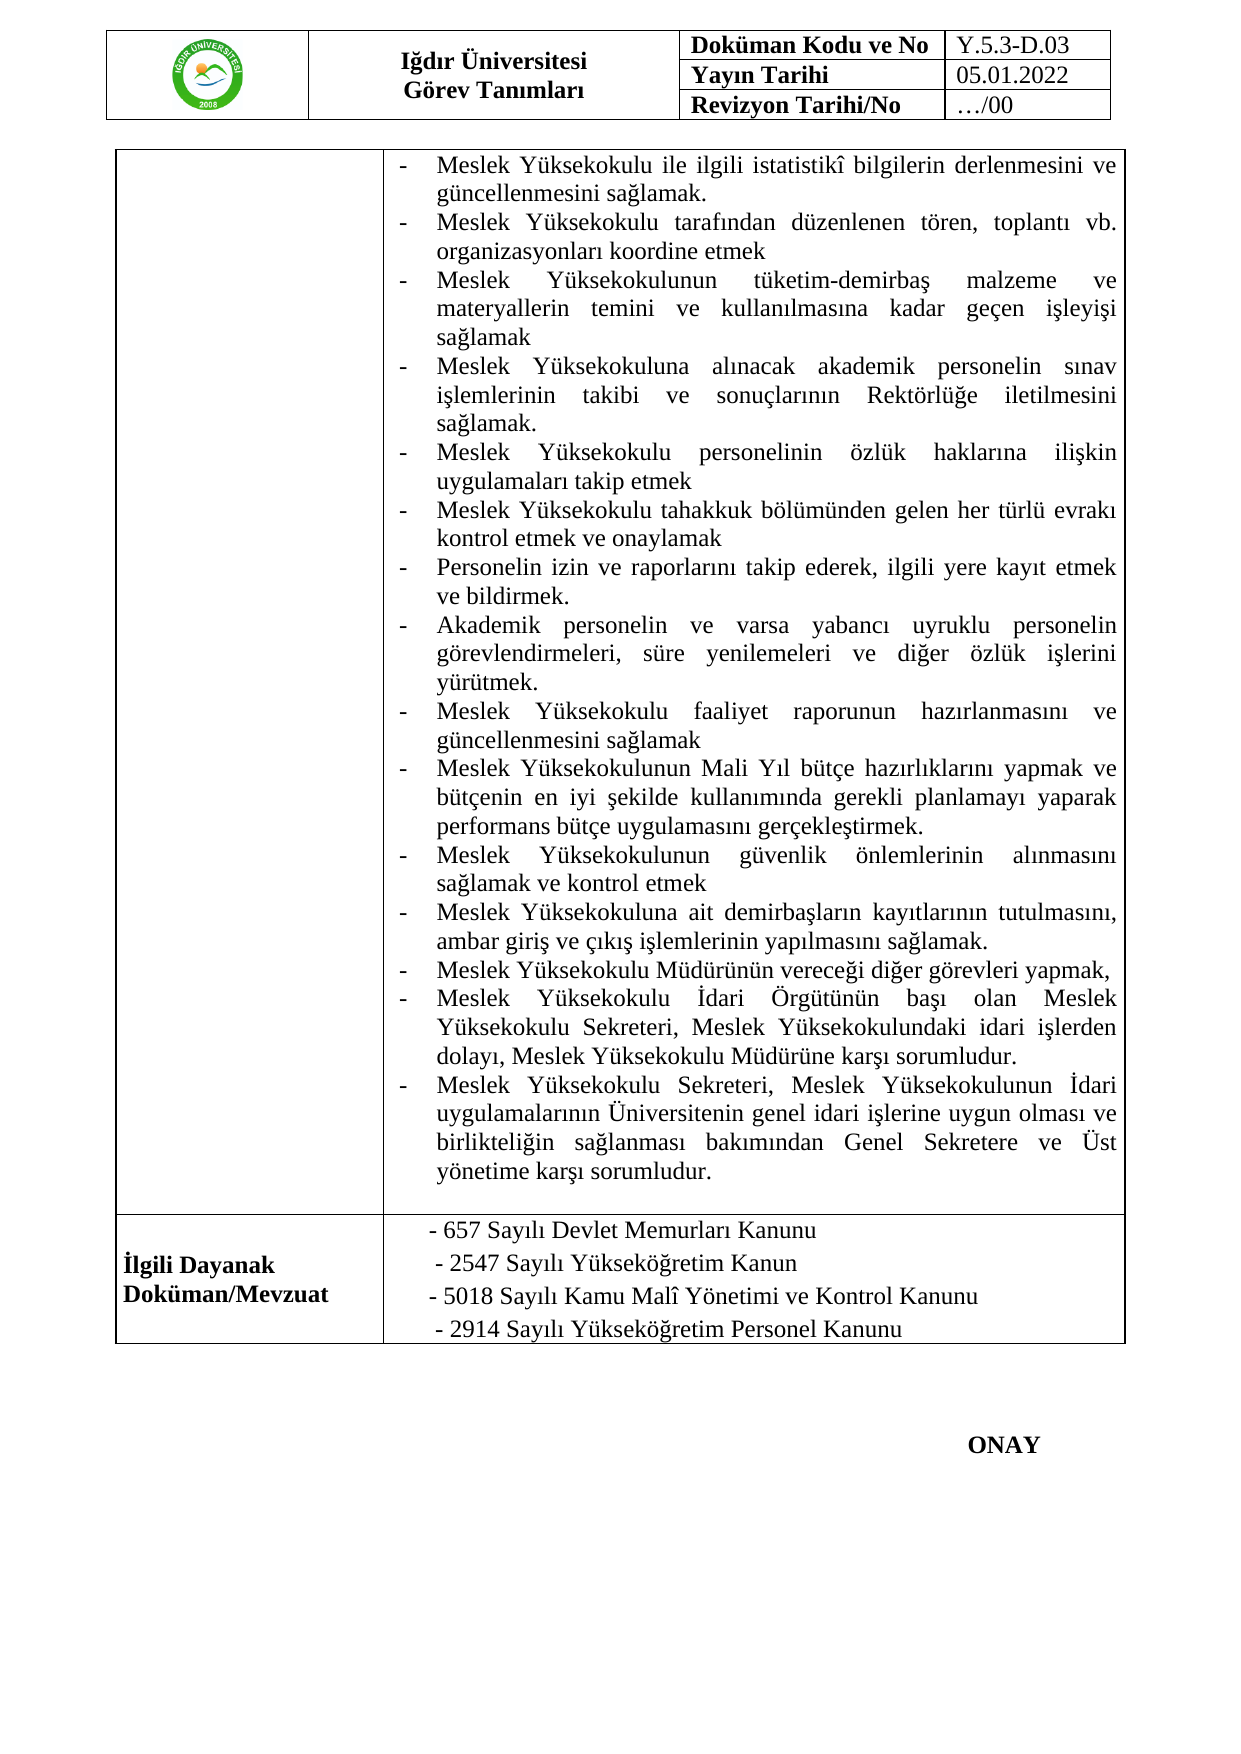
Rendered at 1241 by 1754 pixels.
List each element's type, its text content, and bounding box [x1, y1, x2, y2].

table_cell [117, 150, 383, 1214]
table_cell İlgili Dayanak Doküman/Mevzuat [117, 1215, 383, 1343]
text ONAY [118, 1430, 1122, 1459]
picture [172, 39, 243, 110]
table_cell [384, 150, 1124, 1214]
table_cell - 657 Sayılı Devlet Memurları Kanunu - 2547 Sayılı Yükseköğretim Kanun - 5018 Sayılı Kamu Malî Yönetimi ve Kontrol Kanunu - 2914 Sayılı Yükseköğretim Personel Kanunu [384, 1215, 1124, 1343]
